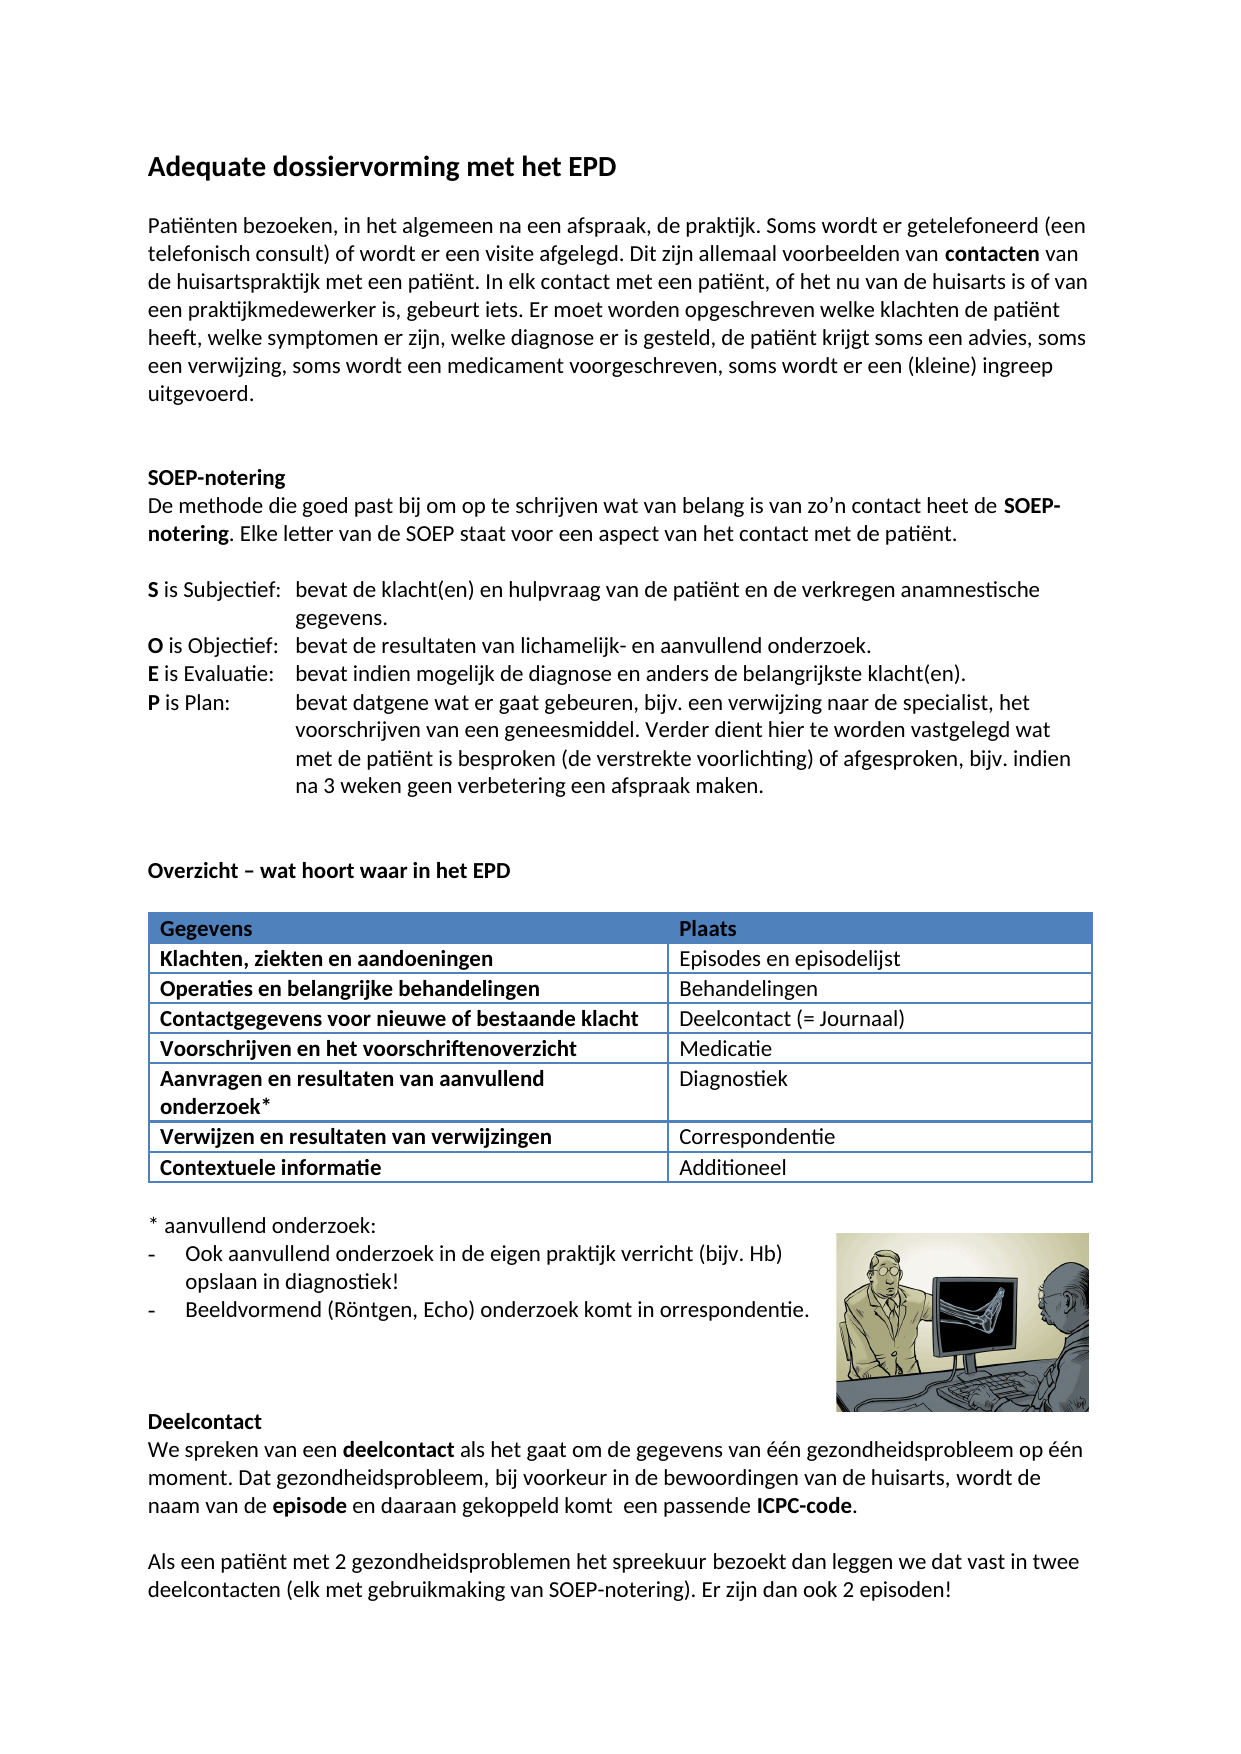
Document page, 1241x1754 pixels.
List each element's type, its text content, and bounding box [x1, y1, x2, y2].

text S is Subjectief: bevat de klacht(en) en hulpvraag van de patiënt en de verkregen anamnestische gegevens. [148, 576, 1093, 632]
table_cell Episodes en episodelijst [669, 944, 1091, 972]
text De methode die goed past bij om op te schrijven wat van belang is van zo’n contact heet de SOEP-notering. Elke letter van de SOEP staat voor een aspect van het contact met de patiënt. [148, 491, 1093, 547]
table_cell Behandelingen [669, 974, 1091, 1002]
table_cell Deelcontact (= Journaal) [669, 1004, 1091, 1032]
table_cell Diagnostiek [669, 1064, 1091, 1120]
table_cell Contextuele informatie [150, 1153, 667, 1181]
text E is Evaluatie: bevat indien mogelijk de diagnose en anders de belangrijkste klacht(en). [148, 659, 1093, 688]
table_cell Medicatie [669, 1034, 1091, 1062]
text de huisartspraktijk met een patiënt. In elk contact met een patiënt, of het nu van de huisarts is of van [148, 267, 1093, 295]
table_cell Contactgegevens voor nieuwe of bestaande klacht [150, 1004, 667, 1032]
text O is Objectief: bevat de resultaten van lichamelijk- en aanvullend onderzoek. [148, 632, 1093, 659]
text Overzicht – wat hoort waar in het EPD [148, 856, 1093, 884]
picture [836, 1233, 1089, 1412]
table_header Plaats [669, 914, 1091, 942]
text Deelcontact [148, 1407, 1093, 1435]
table_cell Verwijzen en resultaten van verwijzingen [150, 1123, 667, 1151]
list Ook aanvullend onderzoek in de eigen praktijk verricht (bijv. Hb) opslaan in diagnostiek! [148, 1239, 836, 1295]
table_cell Operaties en belangrijke behandelingen [150, 974, 667, 1002]
text een praktijkmedewerker is, gebeurt iets. Er moet worden opgeschreven welke klachten de patiënt heeft, welke symptomen er zijn, welke diagnose er is gesteld, de patiënt krijgt soms een advies, soms een verwijzing, soms wordt een medicament voorgeschreven, soms wordt er een (kleine) ingreep uitgevoerd. [148, 295, 1093, 407]
text Als een patiënt met 2 gezondheidsproblemen het spreekuur bezoekt dan leggen we dat vast in twee deelcontacten (elk met gebruikmaking van SOEP-notering). Er zijn dan ook 2 episoden! [148, 1547, 1093, 1603]
text P is Plan: bevat datgene wat er gaat gebeuren, bijv. een verwijzing naar de specialist, het voorschrijven van een geneesmiddel. Verder dient hier te worden vastgelegd wat met de patiënt is besproken (de verstrekte voorlichting) of afgesproken, bijv. indien na 3 weken geen verbetering een afspraak maken. [148, 688, 1093, 800]
list Beeldvormend (Röntgen, Echo) onderzoek komt in orrespondentie. [148, 1295, 836, 1323]
table_cell Voorschrijven en het voorschriftenoverzicht [150, 1034, 667, 1062]
text Adequate dossiervorming met het EPD [148, 148, 1093, 183]
table_cell Aanvragen en resultaten van aanvullend onderzoek* [150, 1064, 667, 1120]
table_cell Klachten, ziekten en aandoeningen [150, 944, 667, 972]
text Patiënten bezoeken, in het algemeen na een afspraak, de praktijk. Soms wordt er getelefoneerd (een [148, 211, 1093, 239]
text SOEP-notering [148, 463, 1093, 491]
text telefonisch consult) of wordt er een visite afgelegd. Dit zijn allemaal voorbeelden van contacten van [148, 239, 1093, 267]
text We spreken van een deelcontact als het gaat om de gegevens van één gezondheidsprobleem op één moment. Dat gezondheidsprobleem, bij voorkeur in de bewoordingen van de huisarts, wordt de naam van de episode en daaraan gekoppeld komt een passende ICPC-code. [148, 1435, 1093, 1519]
table_cell Correspondentie [669, 1123, 1091, 1151]
text * aanvullend onderzoek: [148, 1211, 1093, 1239]
table_cell Additioneel [669, 1153, 1091, 1181]
table_header Gegevens [150, 914, 667, 942]
